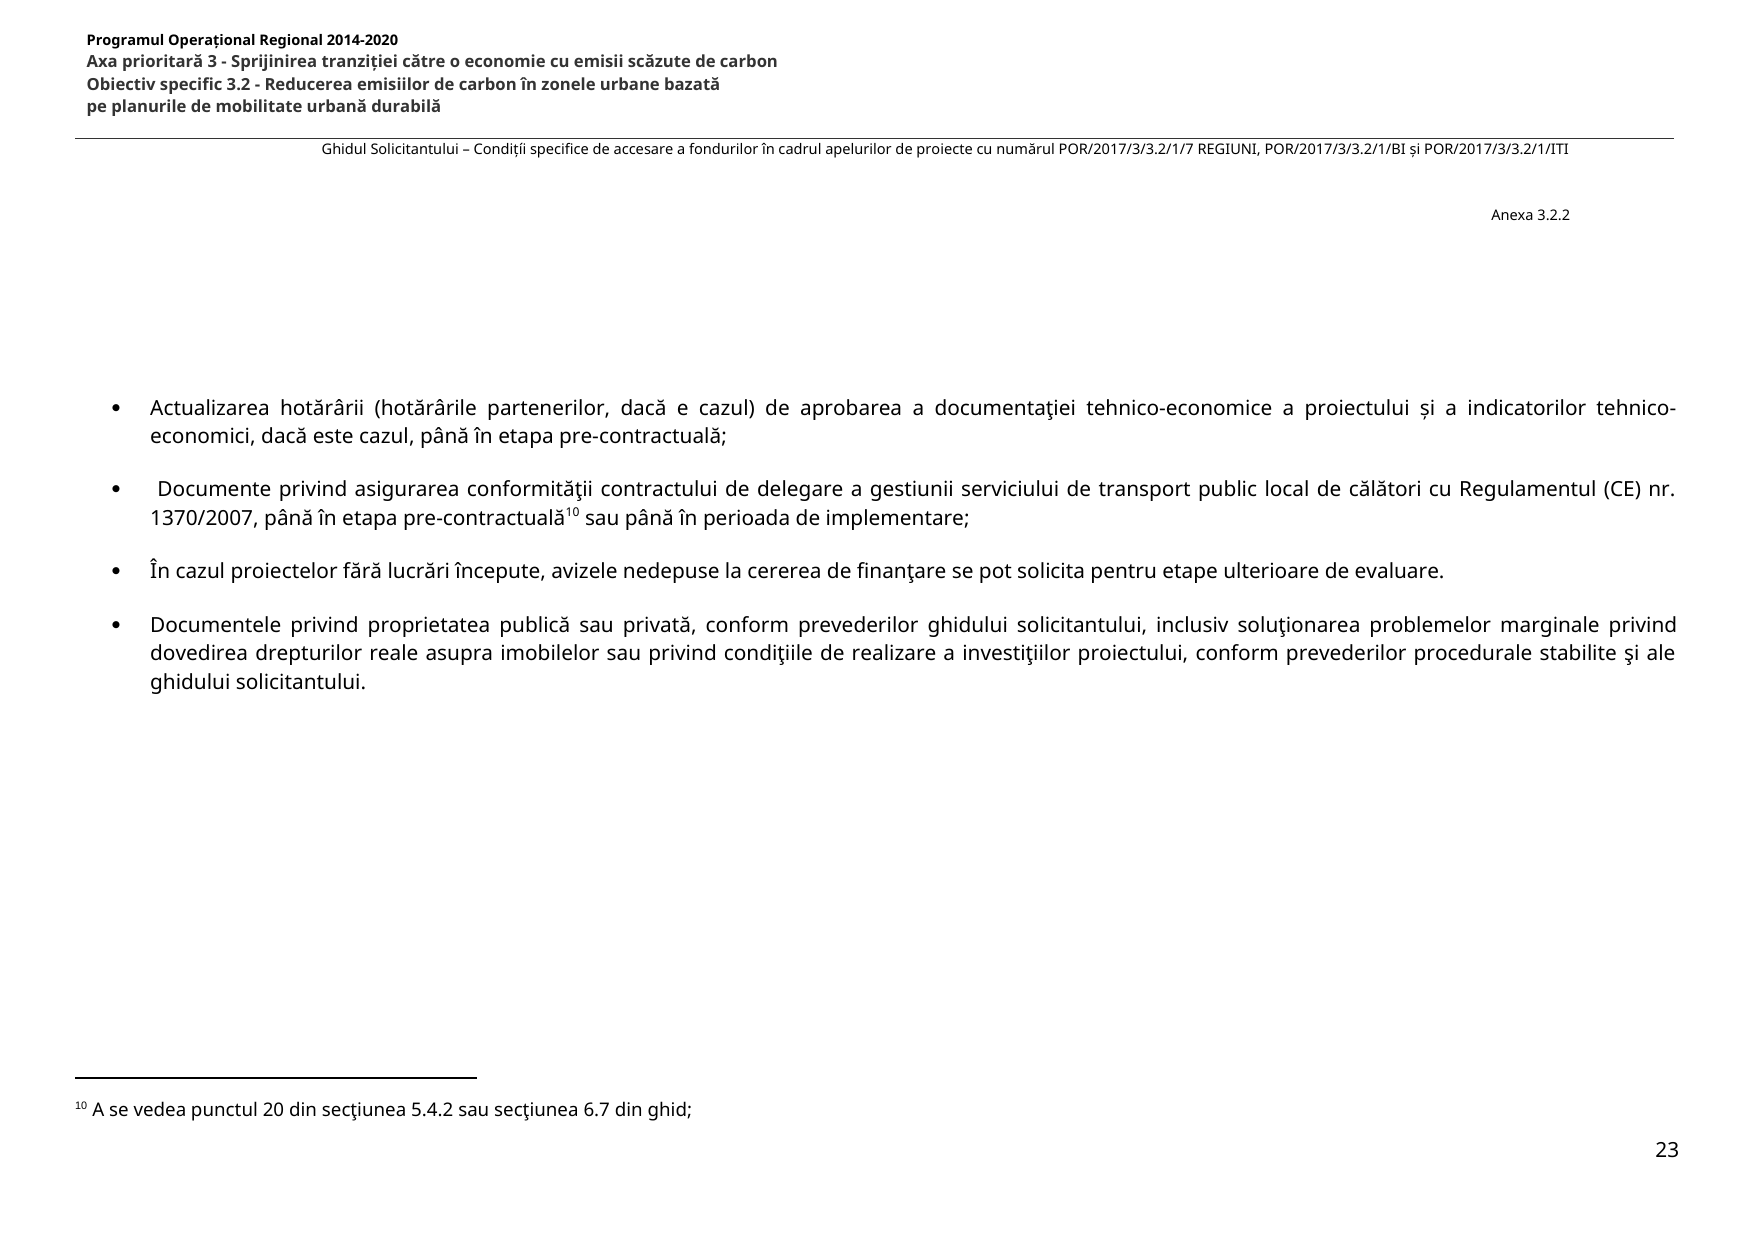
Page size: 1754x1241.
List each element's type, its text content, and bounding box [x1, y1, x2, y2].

list Actualizarea hotărârii (hotărârile partenerilor, dacă e cazul) de aprobarea a documentaţiei tehnico-economice a proiectului și a indicatorilor tehnico-economici, dacă este cazul, până în etapa pre-contractuală; [112, 393, 1679, 449]
list În cazul proiectelor fără lucrări începute, avizele nedepuse la cererea de finanţare se pot solicita pentru etape ulterioare de evaluare. [112, 556, 1679, 585]
list Documentele privind proprietatea publică sau privată, conform prevederilor ghidului solicitantului, inclusiv soluţionarea problemelor marginale privind dovedirea drepturilor reale asupra imobilelor sau privind condiţiile de realizare a investiţiilor proiectului, conform prevederilor procedurale stabilite şi ale ghidului solicitantului. [112, 610, 1679, 695]
list Documente privind asigurarea conformităţii contractului de delegare a gestiunii serviciului de transport public local de călători cu Regulamentul (CE) nr. 1370/2007, până în etapa pre-contractuală sau până în perioada de implementare; [112, 474, 1679, 531]
